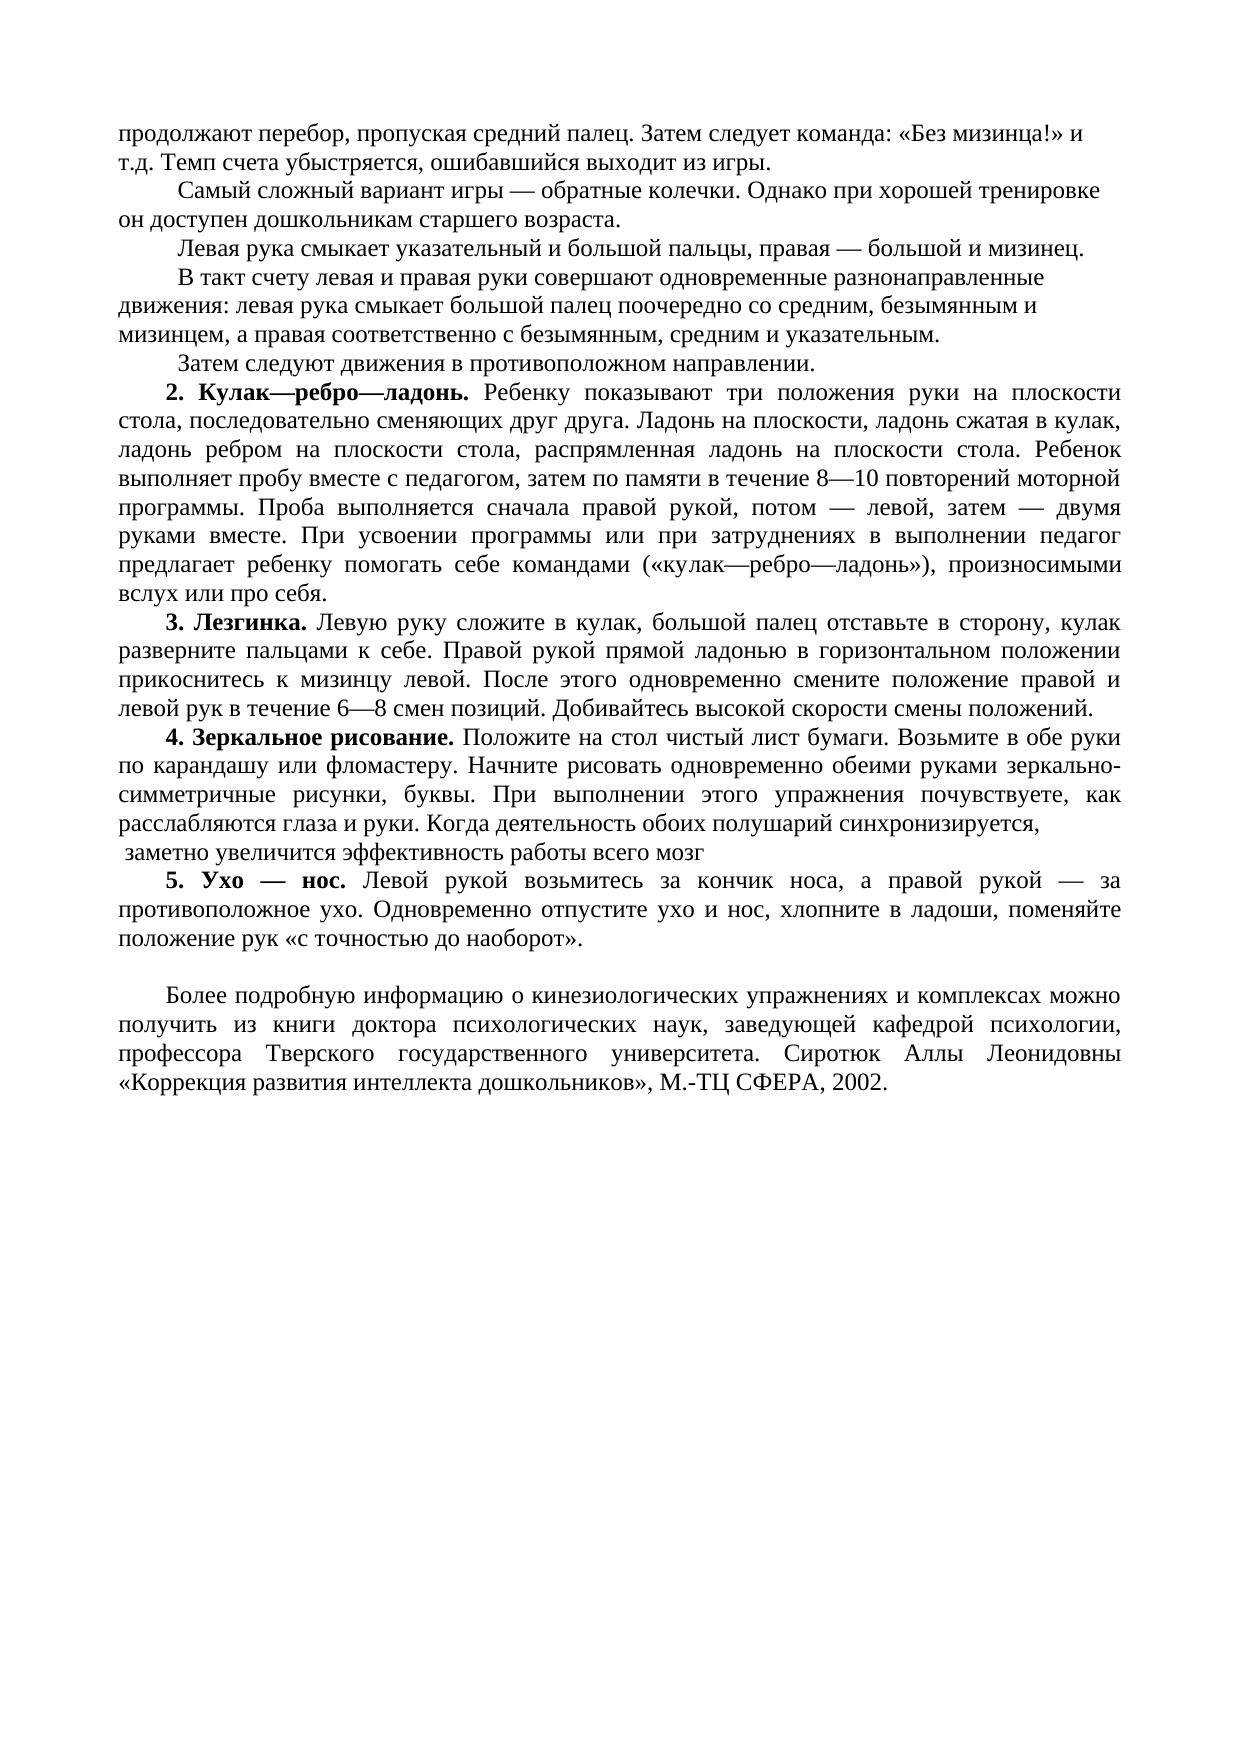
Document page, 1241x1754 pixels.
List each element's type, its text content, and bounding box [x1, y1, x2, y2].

text 5. Ухо — нос. Левой рукой возьмитесь за кончик носа, а правой рукой — за противоположное ухо. Одновременно отпустите ухо и нос, хлопните в ладоши, поменяйте положение рук «с точностью до наоборот». [118, 866, 1122, 952]
text 2. Кулак—ребро—ладонь. Ребенку показывают три положения руки на плоскости стола, последовательно сменяющих друг друга. Ладонь на плоскости, ладонь сжатая в кулак, ладонь ребром на плоскости стола, распрямленная ладонь на плоскости стола. Ребенок выполняет пробу вместе с педагогом, затем по памяти в течение 8—10 повторений моторной программы. Проба выполняется сначала правой рукой, потом — левой, затем — двумя руками вместе. При усвоении программы или при затруднениях в выполнении педагог предлагает ребенку помогать себе командами («кулак—ребро—ладонь»), произносимыми вслух или про себя. [118, 377, 1122, 607]
text заметно увеличится эффективность работы всего мозг [118, 837, 1122, 866]
text Затем следуют движения в противоположном направлении. [118, 348, 1122, 377]
text В такт счету левая и правая руки совершают одновременные разнонаправленные движения: левая рука смыкает большой палец поочередно со средним, безымянным и мизинцем, а правая соответственно с безымянным, средним и указательным. [118, 262, 1122, 348]
text Более подробную информацию о кинезиологических упражнениях и комплексах можно получить из книги доктора психологических наук, заведующей кафедрой психологии, профессора Тверского государственного университета. Сиротюк Аллы Леонидовны «Коррекция развития интеллекта дошкольников», М.-ТЦ СФЕРА, 2002. [131, 1067, 1122, 1096]
text Более подробную информацию о кинезиологических упражнениях и комплексах можно получить из книги доктора психологических наук, заведующей кафедрой психологии, профессора Тверского государственного университета. Сиротюк Аллы Леонидовны «Коррекция развития интеллекта дошкольников», М.-ТЦ СФЕРА, 2002. [118, 981, 1122, 1038]
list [118, 118, 1122, 176]
text Самый сложный вариант игры — обратные колечки. Однако при хорошей тренировке он доступен дошкольникам старшего возраста. [118, 176, 1122, 233]
text Левая рука смыкает указательный и большой пальцы, правая — большой и мизинец. [118, 233, 1122, 262]
text 4. Зеркальное рисование. Положите на стол чистый лист бумаги. Возьмите в обе руки по карандашу или фломастеру. Начните рисовать одновременно обеими руками зеркально-симметричные рисунки, буквы. При выполнении этого упражнения почувствуете, как расслабляются глаза и руки. Когда деятельность обоих полушарий синхронизируется, [118, 722, 1122, 837]
text 3. Лезгинка. Левую руку сложите в кулак, большой палец отставьте в сторону, кулак разверните пальцами к себе. Правой рукой прямой ладонью в горизонтальном положении прикоснитесь к мизинцу левой. После этого одновременно смените положение правой и левой рук в течение 6—8 смен позиций. Добивайтесь высокой скорости смены положений. [118, 607, 1122, 722]
